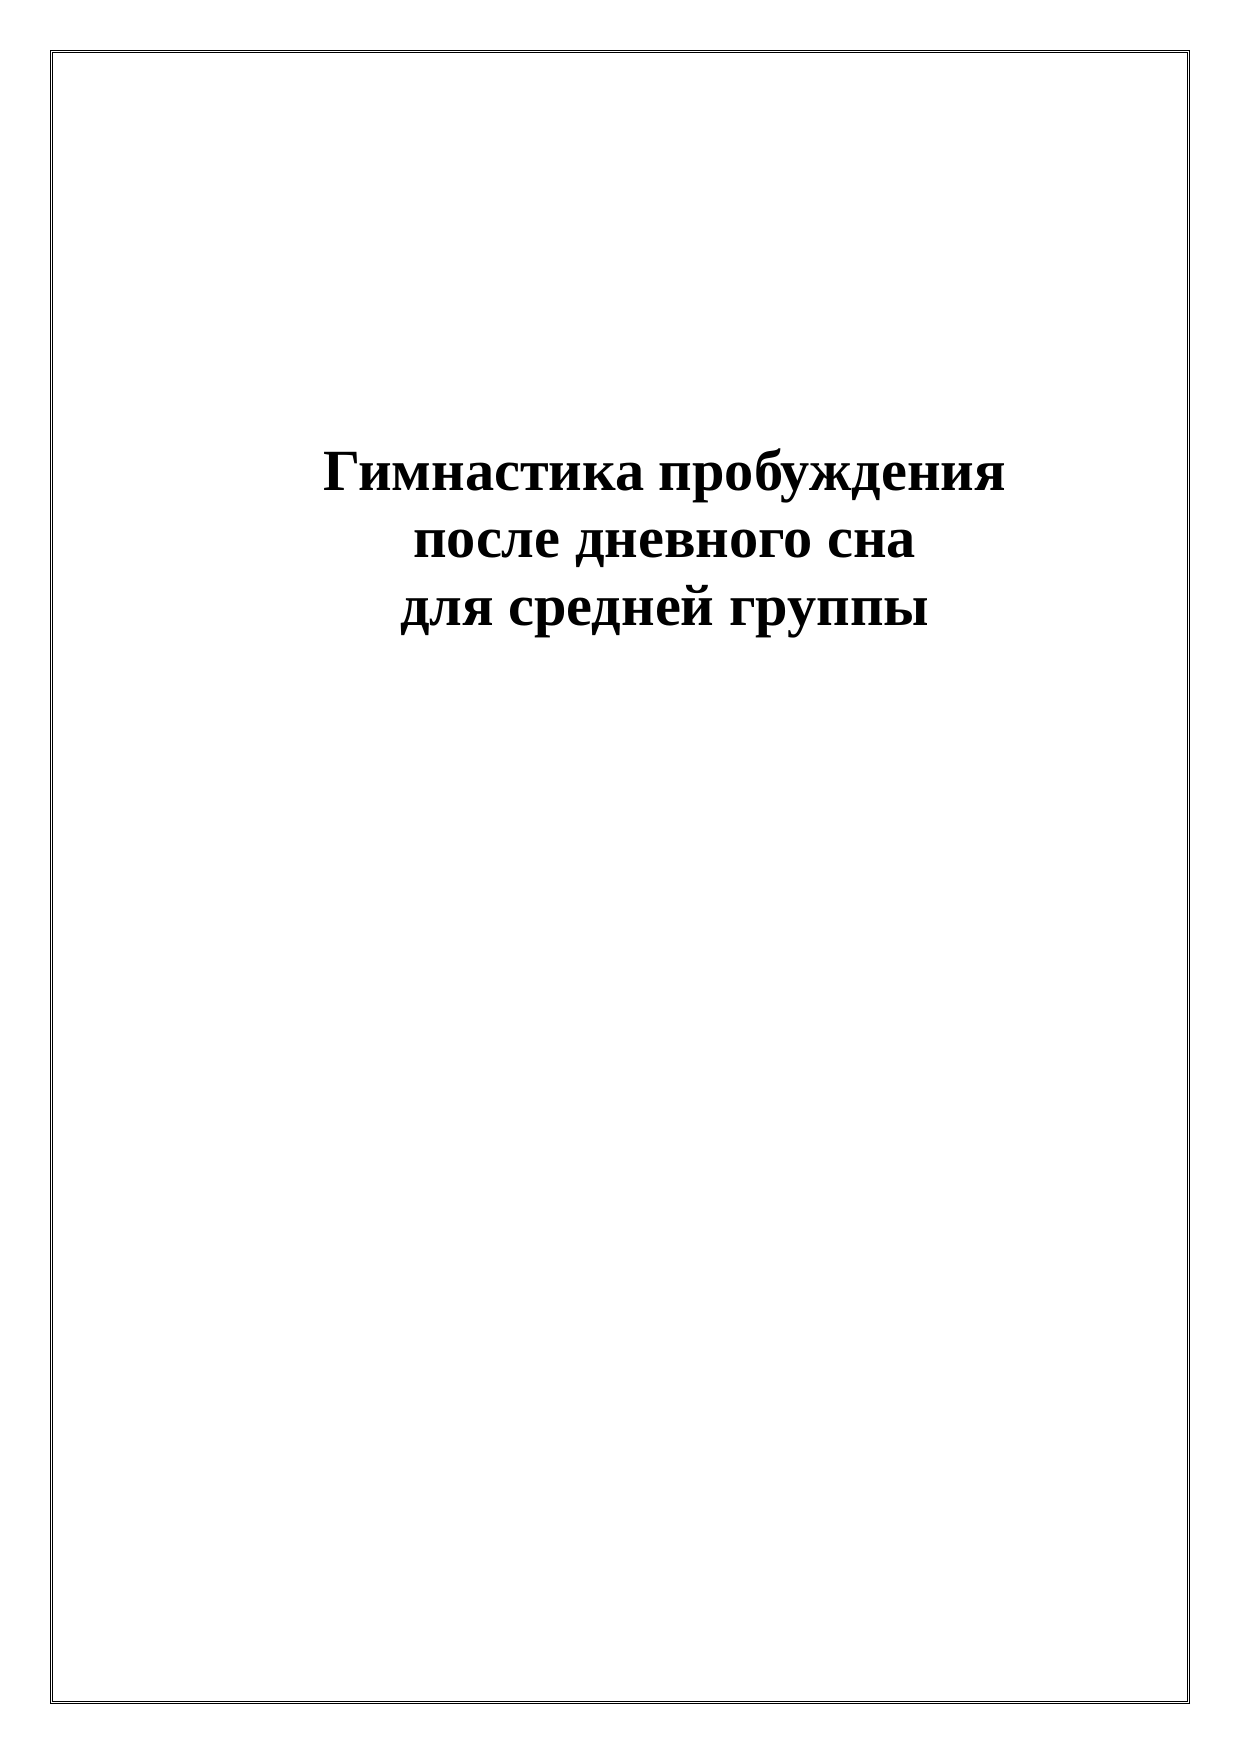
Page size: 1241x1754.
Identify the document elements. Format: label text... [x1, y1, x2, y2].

text после дневного сна [177, 503, 1152, 570]
text для средней группы [177, 570, 1152, 637]
text Гимнастика пробуждения [177, 436, 1152, 503]
